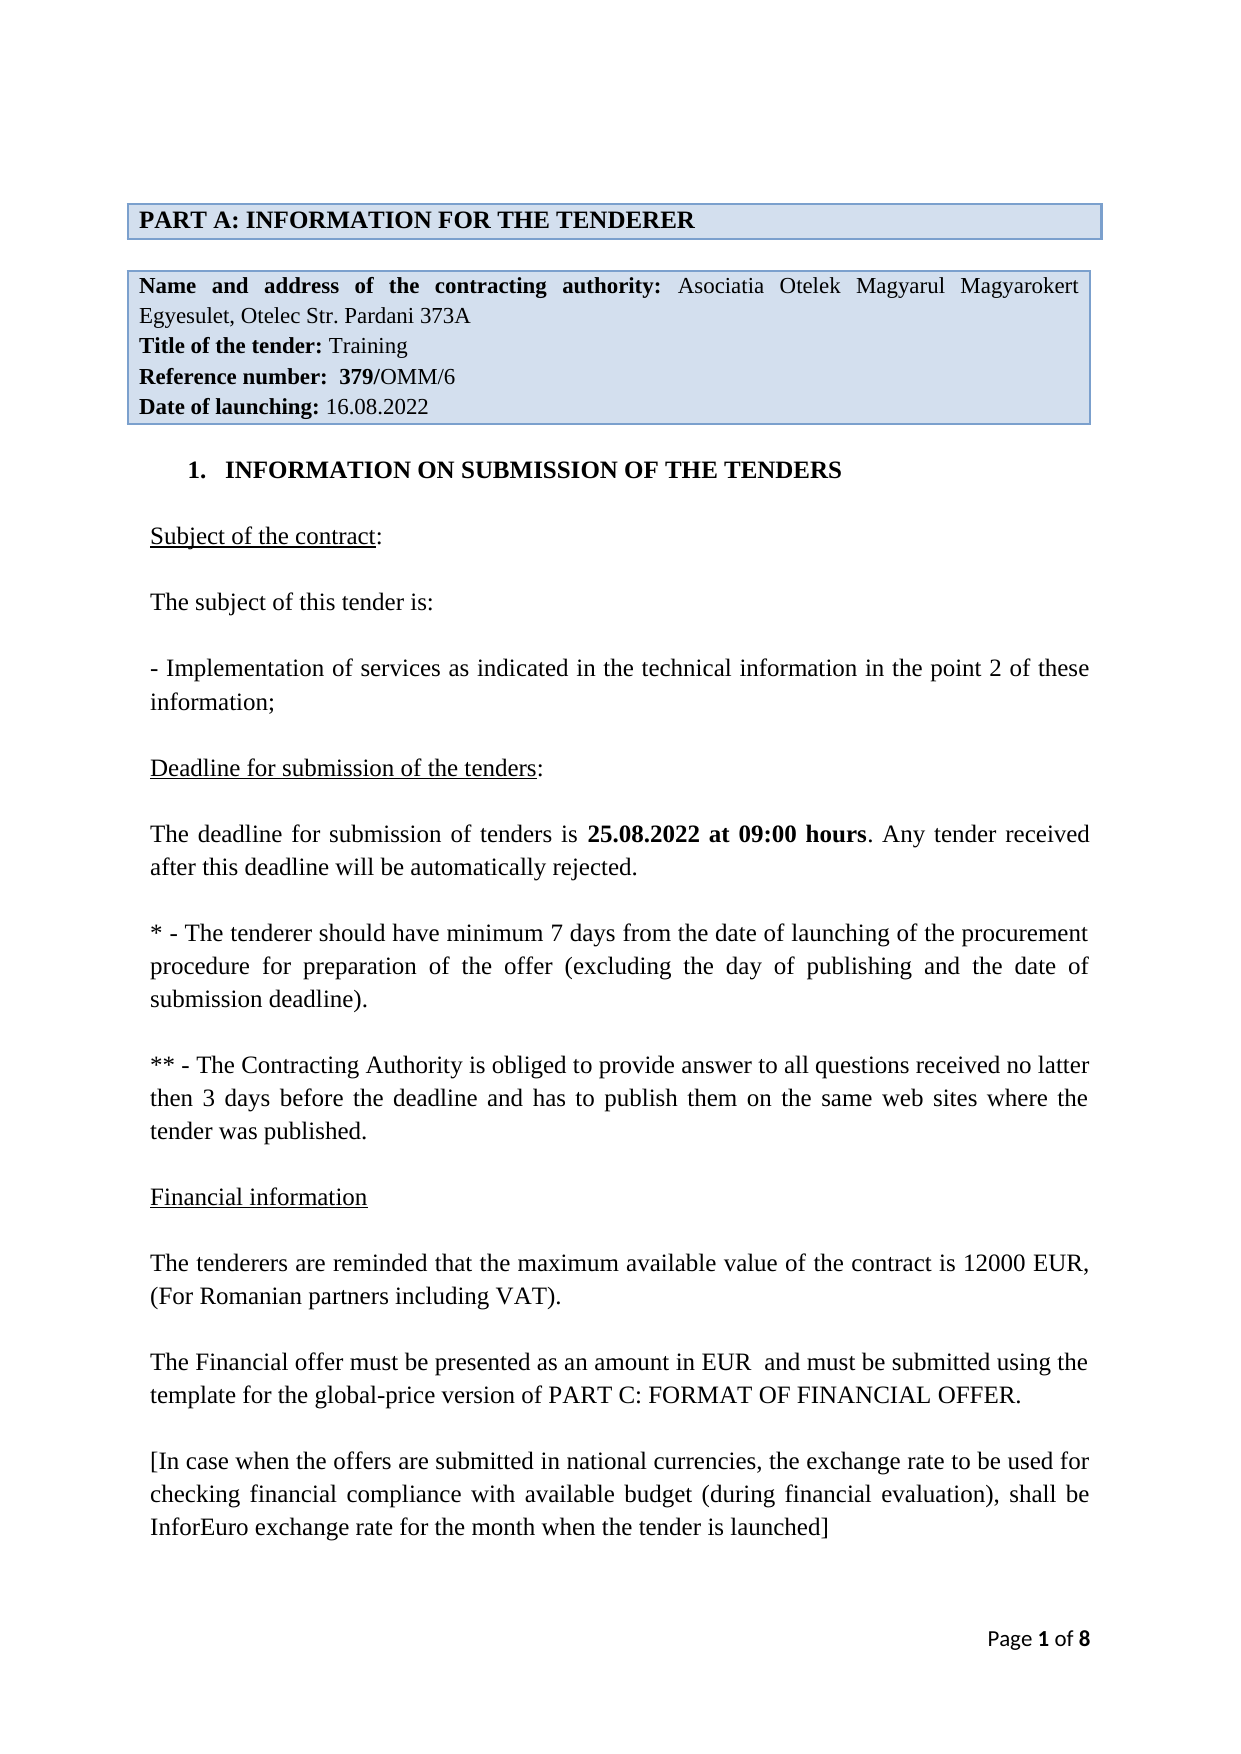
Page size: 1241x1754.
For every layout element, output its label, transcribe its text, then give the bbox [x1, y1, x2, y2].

text Subject of the contract: [150, 521, 1090, 550]
text [In case when the offers are submitted in national currencies, the exchange rate to be used for checking financial compliance with available budget (during financial evaluation), shall be InforEuro exchange rate for the month when the tender is launched] [150, 1446, 1090, 1541]
table_header PART A: INFORMATION FOR THE TENDERER [129, 205, 1100, 238]
text The subject of this tender is: [150, 587, 1090, 616]
text The deadline for submission of tenders is 25.08.2022 at 09:00 hours. Any tender received after this deadline will be automatically rejected. [150, 819, 1090, 880]
text * - The tenderer should have minimum 7 days from the date of launching of the procurement procedure for preparation of the offer (excluding the day of publishing and the date of submission deadline). [150, 918, 1090, 1012]
text The tenderers are reminded that the maximum available value of the contract is 12000 EUR, (For Romanian partners including VAT). [150, 1248, 1090, 1310]
text The Financial offer must be presented as an amount in EUR and must be submitted using the template for the global-price version of PART C: FORMAT OF FINANCIAL OFFER. [150, 1347, 1090, 1409]
text - Implementation of services as indicated in the technical information in the point 2 of these information; [150, 653, 1090, 715]
text ** - The Contracting Authority is obliged to provide answer to all questions received no latter then 3 days before the deadline and has to publish them on the same web sites where the tender was published. [150, 1050, 1090, 1144]
text Financial information [150, 1182, 1090, 1211]
text Deadline for submission of the tenders: [150, 753, 1090, 781]
list INFORMATION ON SUBMISSION OF THE TENDERS [187, 455, 1090, 484]
table_header Name and address of the contracting authority: Asociatia Otelek Magyarul Magyarokert Egyesulet, Otelec Str. Pardani 373A Title of the tender: Training Reference number: 379/OMM/6 Date of launching: 16.08.2022 [129, 272, 1089, 423]
